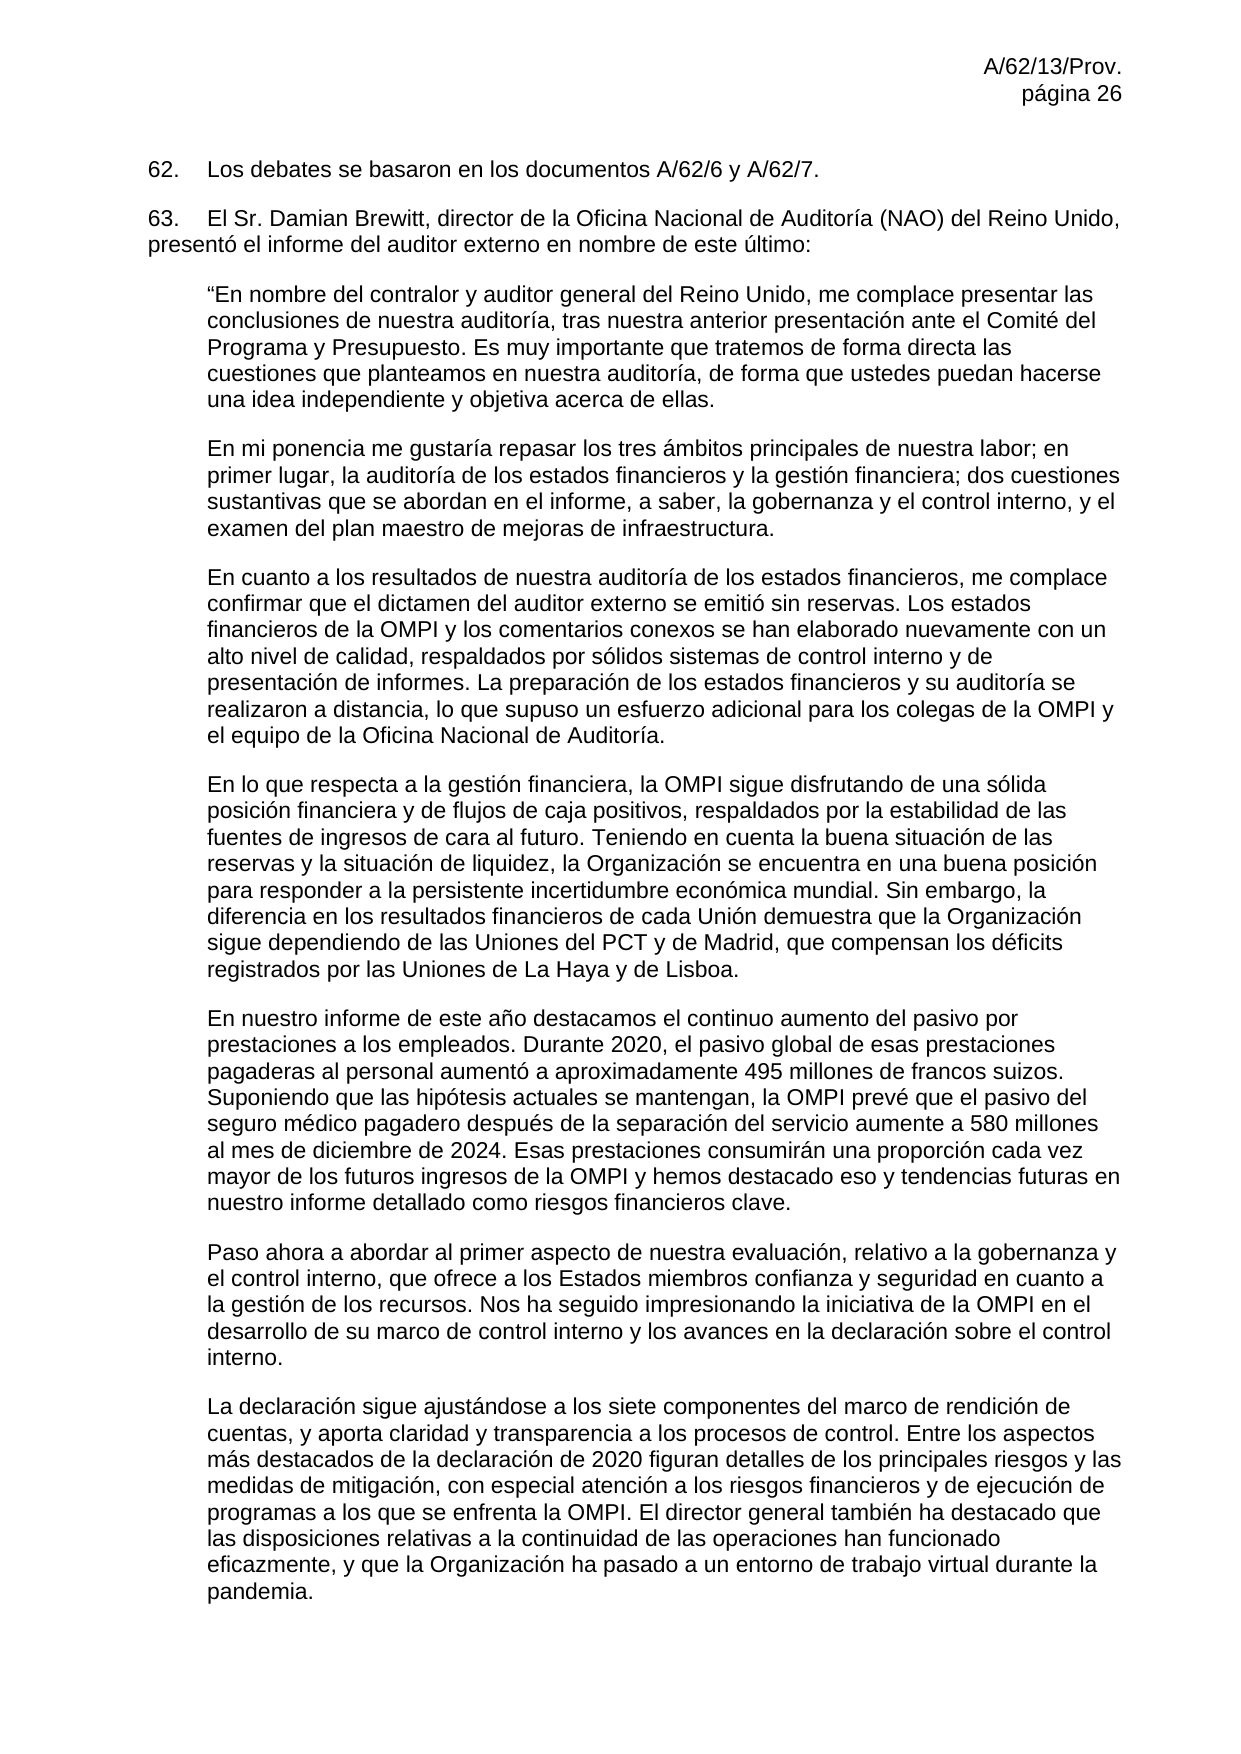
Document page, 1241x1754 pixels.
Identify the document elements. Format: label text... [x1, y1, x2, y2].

list En nuestro informe de este año destacamos el continuo aumento del pasivo por prestaciones a los empleados. Durante 2020, el pasivo global de esas prestaciones pagaderas al personal aumentó a aproximadamente 495 millones de francos suizos. Suponiendo que las hipótesis actuales se mantengan, la OMPI prevé que el pasivo del seguro médico pagadero después de la separación del servicio aumente a 580 millones al mes de diciembre de 2024. Esas prestaciones consumirán una proporción cada vez mayor de los futuros ingresos de la OMPI y hemos destacado eso y tendencias futuras en nuestro informe detallado como riesgos financieros clave. [207, 1005, 1122, 1216]
text El Sr. Damian Brewitt, director de la Oficina Nacional de Auditoría (NAO) del Reino Unido, presentó el informe del auditor externo en nombre de este último: [148, 205, 1122, 258]
list En mi ponencia me gustaría repasar los tres ámbitos principales de nuestra labor; en primer lugar, la auditoría de los estados financieros y la gestión financiera; dos cuestiones sustantivas que se abordan en el informe, a saber, la gobernanza y el control interno, y el examen del plan maestro de mejoras de infraestructura. [207, 435, 1122, 541]
list En lo que respecta a la gestión financiera, la OMPI sigue disfrutando de una sólida posición financiera y de flujos de caja positivos, respaldados por la estabilidad de las fuentes de ingresos de cara al futuro. Teniendo en cuenta la buena situación de las reservas y la situación de liquidez, la Organización se encuentra en una buena posición para responder a la persistente incertidumbre económica mundial. Sin embargo, la diferencia en los resultados financieros de cada Unión demuestra que la Organización sigue dependiendo de las Uniones del PCT y de Madrid, que compensan los déficits registrados por las Uniones de La Haya y de Lisboa. [207, 771, 1122, 982]
list Paso ahora a abordar al primer aspecto de nuestra evaluación, relativo a la gobernanza y el control interno, que ofrece a los Estados miembros confianza y seguridad en cuanto a la gestión de los recursos. Nos ha seguido impresionando la iniciativa de la OMPI en el desarrollo de su marco de control interno y los avances en la declaración sobre el control interno. [207, 1239, 1122, 1370]
list “En nombre del contralor y auditor general del Reino Unido, me complace presentar las conclusiones de nuestra auditoría, tras nuestra anterior presentación ante el Comité del Programa y Presupuesto. Es muy importante que tratemos de forma directa las cuestiones que planteamos en nuestra auditoría, de forma que ustedes puedan hacerse una idea independiente y objetiva acerca de ellas. [207, 281, 1122, 412]
list En cuanto a los resultados de nuestra auditoría de los estados financieros, me complace confirmar que el dictamen del auditor externo se emitió sin reservas. Los estados financieros de la OMPI y los comentarios conexos se han elaborado nuevamente con un alto nivel de calidad, respaldados por sólidos sistemas de control interno y de presentación de informes. La preparación de los estados financieros y su auditoría se realizaron a distancia, lo que supuso un esfuerzo adicional para los colegas de la OMPI y el equipo de la Oficina Nacional de Auditoría. [207, 564, 1122, 748]
text Los debates se basaron en los documentos A/62/6 y A/62/7. [148, 156, 1122, 182]
list La declaración sigue ajustándose a los siete componentes del marco de rendición de cuentas, y aporta claridad y transparencia a los procesos de control. Entre los aspectos más destacados de la declaración de 2020 figuran detalles de los principales riesgos y las medidas de mitigación, con especial atención a los riesgos financieros y de ejecución de programas a los que se enfrenta la OMPI. El director general también ha destacado que las disposiciones relativas a la continuidad de las operaciones han funcionado eficazmente, y que la Organización ha pasado a un entorno de trabajo virtual durante la pandemia. [207, 1393, 1122, 1604]
